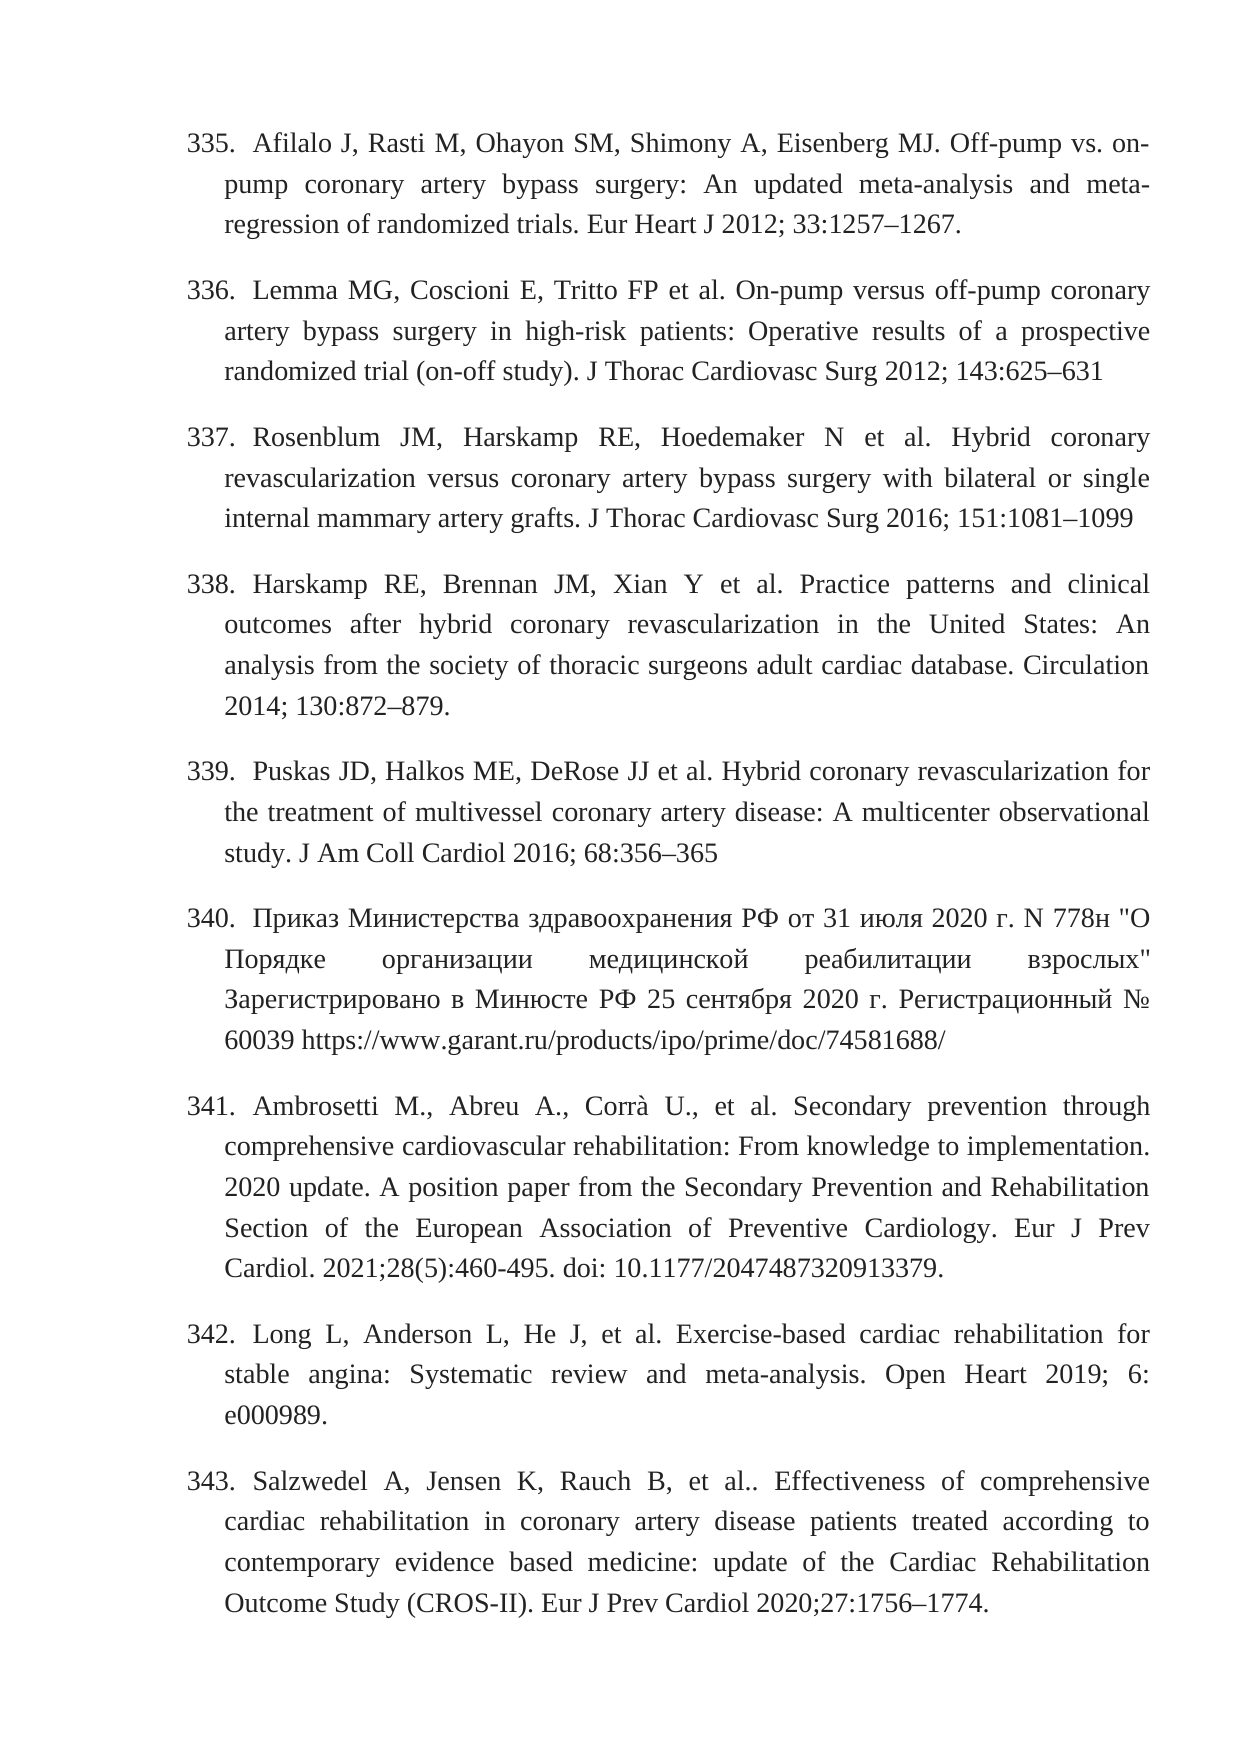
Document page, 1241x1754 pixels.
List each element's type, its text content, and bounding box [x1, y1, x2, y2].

list Long L, Anderson L, He J, et al. Exercise-based cardiac rehabilitation for stable angina: Systematic review and meta-analysis. Open Heart 2019; 6: e000989. [187, 1309, 1152, 1431]
list Rosenblum JM, Harskamp RE, Hoedemaker N et al. Hybrid coronary revascularization versus coronary artery bypass surgery with bilateral or single internal mammary artery grafts. J Thorac Cardiovasc Surg 2016; 151:1081–1099 [187, 412, 1152, 534]
list Puskas JD, Halkos ME, DeRose JJ et al. Hybrid coronary revascularization for the treatment of multivessel coronary artery disease: A multicenter observational study. J Am Coll Cardiol 2016; 68:356–365 [187, 746, 1152, 868]
list Lemma MG, Coscioni E, Tritto FP et al. On-pump versus off-pump coronary artery bypass surgery in high-risk patients: Operative results of a prospective randomized trial (on-off study). J Thorac Cardiovasc Surg 2012; 143:625–631 [187, 265, 1152, 387]
list Ambrosetti M., Abreu A., Corrà U., et al. Secondary prevention through comprehensive cardiovascular rehabilitation: From knowledge to implementation. 2020 update. A position paper from the Secondary Prevention and Rehabilitation Section of the European Association of Preventive Cardiology. Eur J Prev Cardiol. 2021;28(5):460-495. doi: 10.1177/2047487320913379. [187, 1081, 1152, 1284]
list Приказ Министерства здравоохранения РФ от 31 июля 2020 г. N 778н "О Порядке организации медицинской реабилитации взрослых" Зарегистрировано в Минюсте РФ 25 сентября 2020 г. Регистрационный № 60039 https://www.garant.ru/products/ipo/prime/doc/74581688/ [187, 893, 1152, 1056]
list Harskamp RE, Brennan JM, Xian Y et al. Practice patterns and clinical outcomes after hybrid coronary revascularization in the United States: An analysis from the society of thoracic surgeons adult cardiac database. Circulation 2014; 130:872–879. [187, 559, 1152, 721]
list Salzwedel A, Jensen K, Rauch B, et al.. Effectiveness of comprehensive cardiac rehabilitation in coronary artery disease patients treated according to contemporary evidence based medicine: update of the Cardiac Rehabilitation Outcome Study (CROS-II). Eur J Prev Cardiol 2020;27:1756–1774. [187, 1456, 1152, 1618]
list Afilalo J, Rasti M, Ohayon SM, Shimony A, Eisenberg MJ. Off-pump vs. on-pump coronary artery bypass surgery: An updated meta-analysis and meta-regression of randomized trials. Eur Heart J 2012; 33:1257–1267. [187, 118, 1152, 240]
